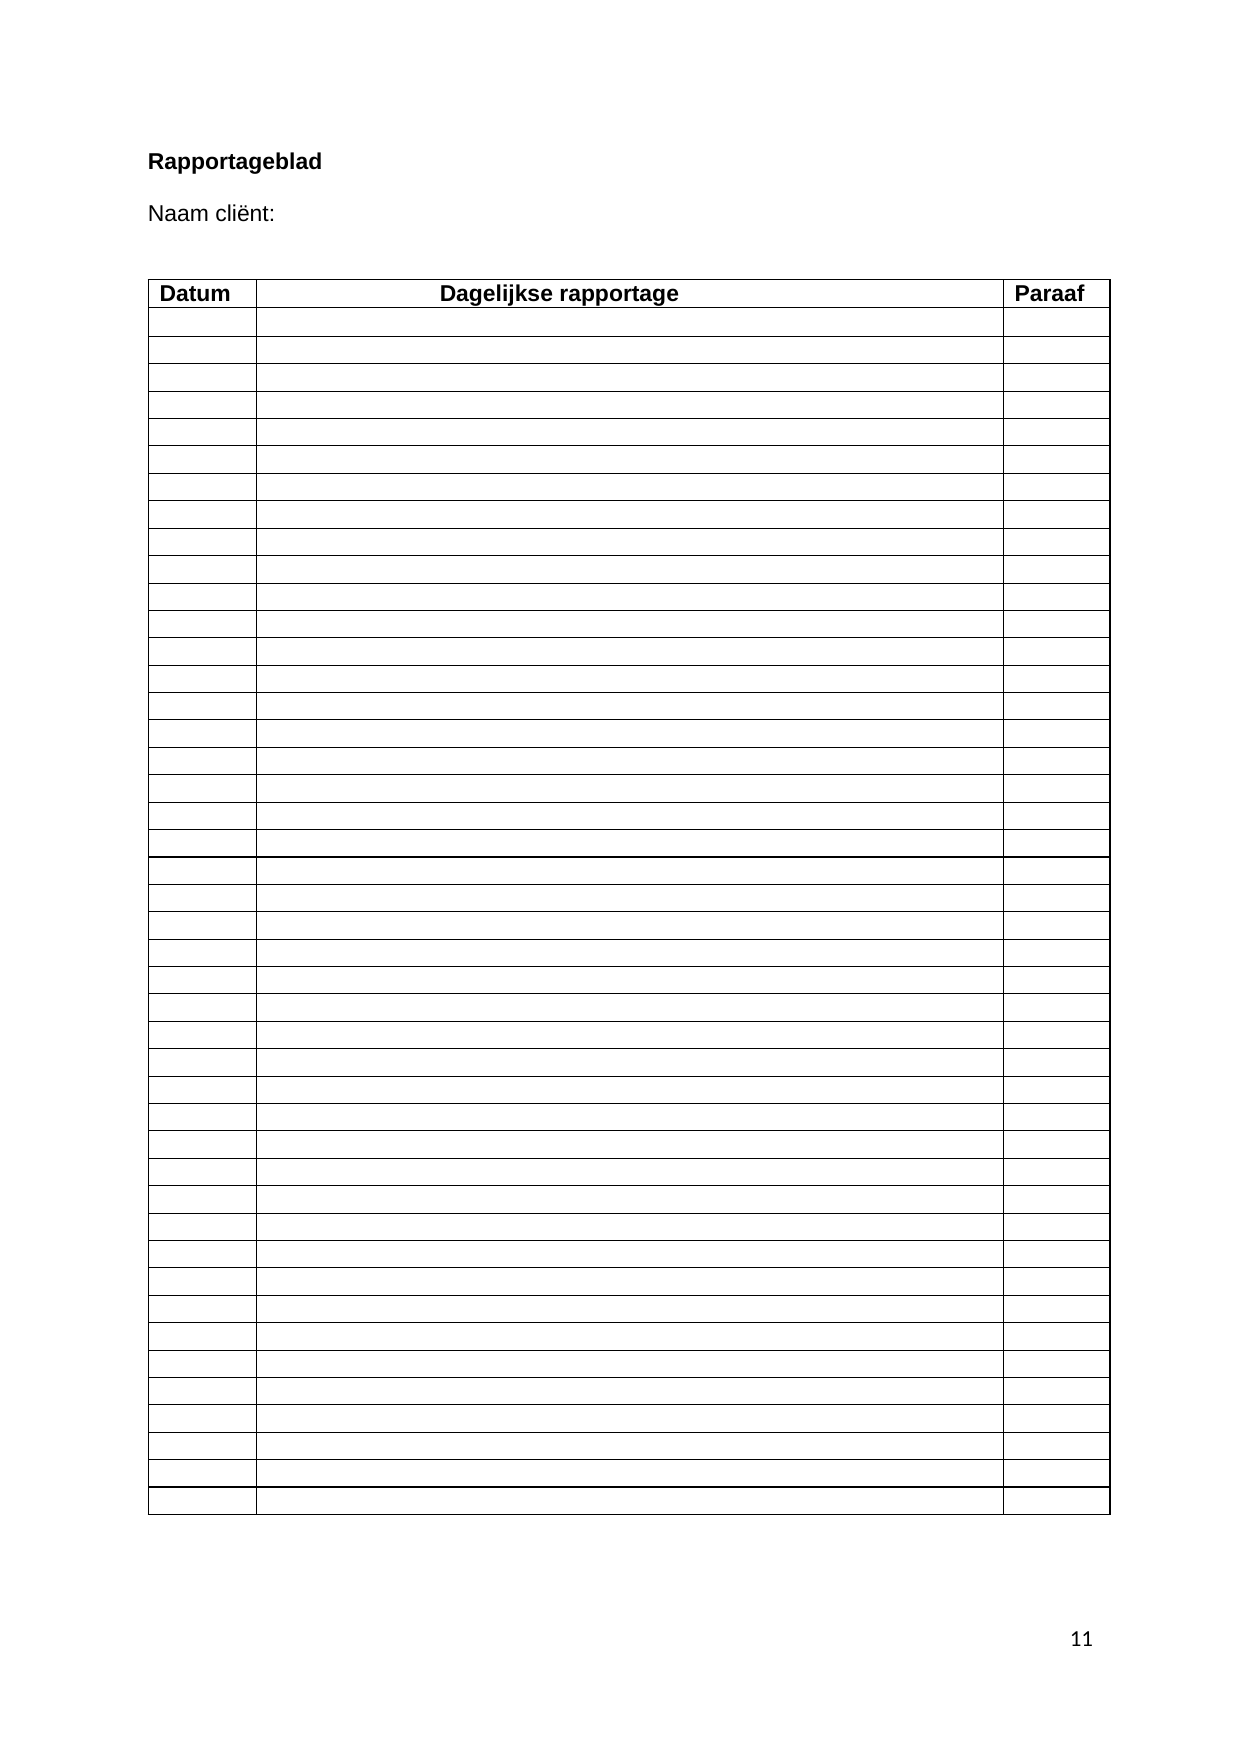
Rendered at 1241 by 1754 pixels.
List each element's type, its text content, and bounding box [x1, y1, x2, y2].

table_cell [1004, 638, 1109, 664]
table_cell [1004, 1433, 1109, 1459]
table_cell [1004, 1405, 1109, 1432]
table_cell [257, 1104, 1003, 1130]
table_cell [149, 584, 256, 610]
table_cell [257, 337, 1003, 363]
table_cell [1004, 830, 1109, 856]
table_cell [149, 666, 256, 692]
table_cell [257, 1296, 1003, 1322]
table_cell [1004, 967, 1109, 993]
table_cell [257, 1405, 1003, 1432]
table_cell [1004, 748, 1109, 774]
table_cell [149, 912, 256, 938]
table_cell [149, 474, 256, 500]
table_cell [1004, 912, 1109, 938]
table_cell [257, 364, 1003, 391]
table_cell [149, 501, 256, 528]
table_cell [149, 858, 256, 884]
table_cell [257, 666, 1003, 692]
table_cell [257, 1241, 1003, 1267]
table_cell [257, 308, 1003, 336]
table_cell [257, 1077, 1003, 1103]
table_cell [149, 1077, 256, 1103]
table_cell [1004, 1241, 1109, 1267]
table_cell [257, 584, 1003, 610]
table_cell [149, 1214, 256, 1240]
table_cell [1004, 693, 1109, 719]
table_cell [1004, 392, 1109, 418]
table_cell [149, 556, 256, 582]
table_cell [257, 1022, 1003, 1048]
table_cell [1004, 1131, 1109, 1158]
table_cell [149, 337, 256, 363]
table_cell [149, 611, 256, 637]
table_cell [257, 556, 1003, 582]
table_cell [1004, 556, 1109, 582]
table_cell [257, 1351, 1003, 1377]
table_cell [149, 885, 256, 911]
table_cell [257, 529, 1003, 555]
table_cell [257, 501, 1003, 528]
table_cell [149, 364, 256, 391]
table_cell [149, 775, 256, 802]
table_cell [257, 720, 1003, 747]
table_cell [1004, 775, 1109, 802]
table_header Paraaf [1004, 280, 1109, 307]
table_cell [257, 858, 1003, 884]
table_header Dagelijkse rapportage [257, 280, 1003, 307]
table_cell [1004, 858, 1109, 884]
table_cell [1004, 529, 1109, 555]
table_cell [149, 803, 256, 829]
table_cell [257, 912, 1003, 938]
table_cell [257, 775, 1003, 802]
table_cell [149, 1049, 256, 1076]
table_cell [1004, 1323, 1109, 1349]
table_cell [257, 693, 1003, 719]
table_cell [1004, 1351, 1109, 1377]
table_cell [149, 1405, 256, 1432]
table_cell [1004, 1268, 1109, 1295]
table_cell [149, 1323, 256, 1349]
table_cell [1004, 885, 1109, 911]
table_cell [1004, 1022, 1109, 1048]
table_cell [1004, 1296, 1109, 1322]
table_cell [149, 1159, 256, 1185]
table_cell [257, 392, 1003, 418]
table_cell [149, 830, 256, 856]
table_cell [149, 1131, 256, 1158]
table_cell [1004, 611, 1109, 637]
table_cell [149, 1378, 256, 1404]
table_cell [257, 638, 1003, 664]
table_cell [1004, 720, 1109, 747]
table_header Datum [149, 280, 256, 307]
table_cell [257, 1049, 1003, 1076]
table_cell [1004, 419, 1109, 445]
table_cell [1004, 364, 1109, 391]
table_cell [257, 1378, 1003, 1404]
table_cell [1004, 1460, 1109, 1486]
table_cell [257, 830, 1003, 856]
table_cell [149, 1241, 256, 1267]
table_cell [149, 1433, 256, 1459]
table_cell [257, 1214, 1003, 1240]
table_cell [1004, 1488, 1109, 1514]
table_cell [149, 1186, 256, 1212]
table_cell [257, 1131, 1003, 1158]
table_cell [1004, 1378, 1109, 1404]
table_cell [257, 1460, 1003, 1486]
table_cell [257, 803, 1003, 829]
table_cell [257, 1186, 1003, 1212]
table_cell [1004, 501, 1109, 528]
table_cell [1004, 308, 1109, 336]
table_cell [257, 885, 1003, 911]
table_cell [257, 419, 1003, 445]
table_cell [149, 720, 256, 747]
table_cell [1004, 584, 1109, 610]
table_cell [257, 994, 1003, 1021]
table_cell [149, 693, 256, 719]
table_cell [149, 1104, 256, 1130]
table_cell [149, 1460, 256, 1486]
table_cell [149, 392, 256, 418]
table_cell [1004, 994, 1109, 1021]
table_cell [149, 308, 256, 336]
table_cell [257, 1488, 1003, 1514]
table_cell [1004, 1104, 1109, 1130]
table_cell [1004, 940, 1109, 966]
table_cell [149, 1351, 256, 1377]
table_cell [149, 1268, 256, 1295]
table_cell [149, 446, 256, 473]
table_cell [1004, 666, 1109, 692]
table_cell [149, 994, 256, 1021]
table_cell [149, 529, 256, 555]
table_cell [1004, 1159, 1109, 1185]
table_cell [149, 638, 256, 664]
table_cell [257, 1433, 1003, 1459]
table_cell [149, 1296, 256, 1322]
table_cell [257, 446, 1003, 473]
table_cell [257, 474, 1003, 500]
table_cell [257, 1159, 1003, 1185]
table_cell [1004, 337, 1109, 363]
table_cell [257, 1323, 1003, 1349]
table_cell [149, 748, 256, 774]
table_cell [257, 940, 1003, 966]
table_cell [1004, 446, 1109, 473]
table_cell [1004, 1186, 1109, 1212]
table_cell [1004, 1077, 1109, 1103]
table_cell [1004, 1049, 1109, 1076]
table_cell [1004, 1214, 1109, 1240]
table_cell [1004, 474, 1109, 500]
table_cell [257, 611, 1003, 637]
table_cell [149, 1488, 256, 1514]
table_cell [149, 967, 256, 993]
table_cell [149, 1022, 256, 1048]
text Naam cliënt: [148, 200, 1093, 227]
table_cell [257, 967, 1003, 993]
table_cell [149, 419, 256, 445]
table_cell [257, 748, 1003, 774]
table_cell [149, 940, 256, 966]
table_cell [257, 1268, 1003, 1295]
text Rapportageblad [148, 148, 1093, 174]
table_cell [1004, 803, 1109, 829]
